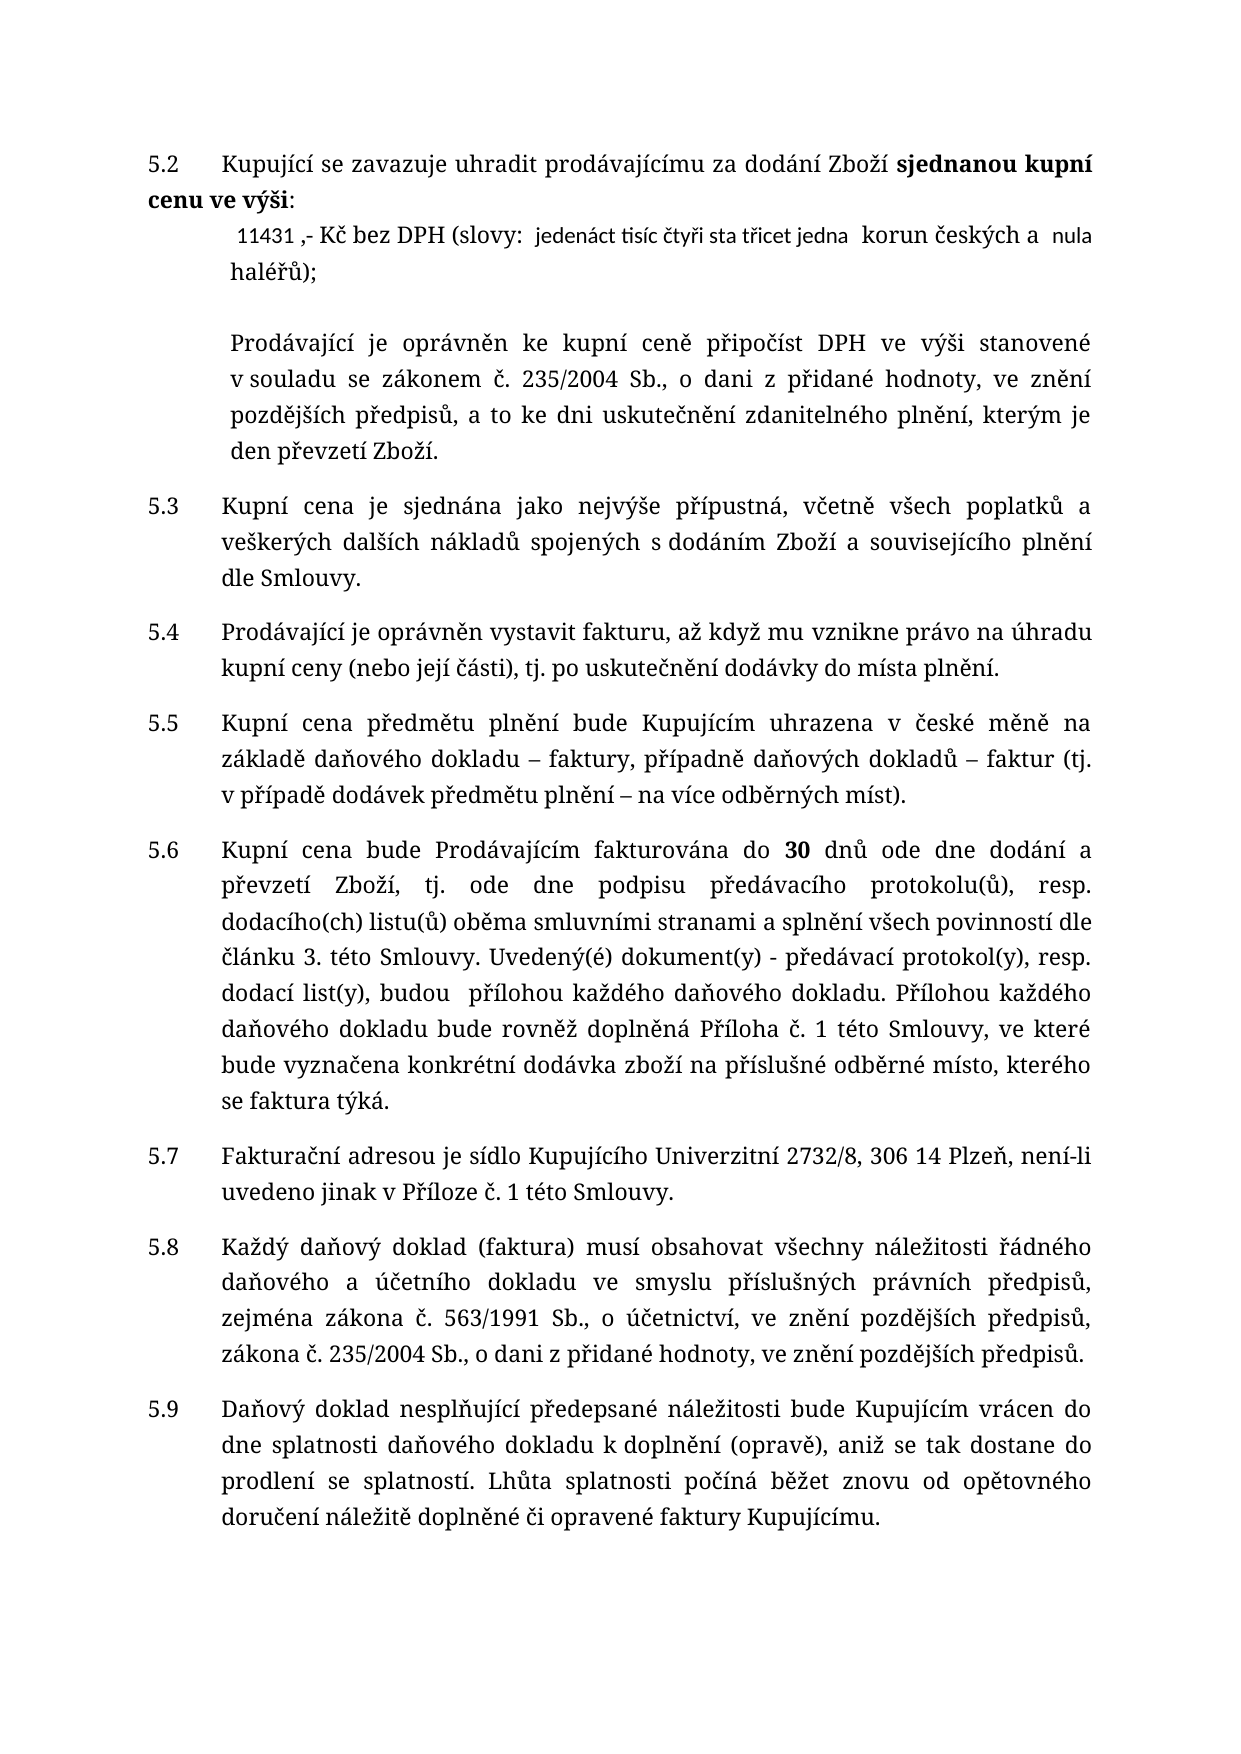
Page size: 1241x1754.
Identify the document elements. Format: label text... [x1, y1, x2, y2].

text 5.7 Fakturační adresou je sídlo Kupujícího Univerzitní 2732/8, 306 14 Plzeň, není-li uvedeno jinak v Příloze č. 1 této Smlouvy. [148, 1140, 1093, 1207]
text 5.9 Daňový doklad nesplňující předepsané náležitosti bude Kupujícím vrácen do dne splatnosti daňového dokladu k doplnění (opravě), aniž se tak dostane do prodlení se splatností. Lhůta splatnosti počíná běžet znovu od opětovného doručení náležitě doplněné či opravené faktury Kupujícímu. [148, 1393, 1093, 1532]
text 5.2 Kupující se zavazuje uhradit prodávajícímu za dodání Zboží sjednanou kupní cenu ve výši: [148, 148, 1093, 215]
text 5.5 Kupní cena předmětu plnění bude Kupujícím uhrazena v české měně na základě daňového dokladu – faktury, případně daňových dokladů – faktur (tj. v případě dodávek předmětu plnění – na více odběrných míst). [148, 707, 1093, 810]
text 5.3 Kupní cena je sjednána jako nejvýše přípustná, včetně všech poplatků a veškerých dalších nákladů spojených s dodáním Zboží a souvisejícího plnění dle Smlouvy. [148, 490, 1093, 593]
list 11431 ,- Kč bez DPH (slovy: jedenáct tisíc čtyři sta třicet jedna korun českých a nula haléřů); [230, 219, 1093, 287]
text 5.4 Prodávající je oprávněn vystavit fakturu, až když mu vznikne právo na úhradu kupní ceny (nebo její části), tj. po uskutečnění dodávky do místa plnění. [148, 616, 1093, 683]
text 5.6 Kupní cena bude Prodávajícím fakturována do 30 dnů ode dne dodání a převzetí Zboží, tj. ode dne podpisu předávacího protokolu(ů), resp. dodacího(ch) listu(ů) oběma smluvními stranami a splnění všech povinností dle článku 3. této Smlouvy. Uvedený(é) dokument(y) - předávací protokol(y), resp. dodací list(y), budou přílohou každého daňového dokladu. Přílohou každého daňového dokladu bude rovněž doplněná Příloha č. 1 této Smlouvy, ve které bude vyznačena konkrétní dodávka zboží na příslušné odběrné místo, kterého se faktura týká. [148, 833, 1093, 1116]
text 5.8 Každý daňový doklad (faktura) musí obsahovat všechny náležitosti řádného daňového a účetního dokladu ve smyslu příslušných právních předpisů, zejména zákona č. 563/1991 Sb., o účetnictví, ve znění pozdějších předpisů, zákona č. 235/2004 Sb., o dani z přidané hodnoty, ve znění pozdějších předpisů. [148, 1230, 1093, 1369]
list Prodávající je oprávněn ke kupní ceně připočíst DPH ve výši stanovené v souladu se zákonem č. 235/2004 Sb., o dani z přidané hodnoty, ve znění pozdějších předpisů, a to ke dni uskutečnění zdanitelného plnění, kterým je den převzetí Zboží. [230, 327, 1093, 466]
